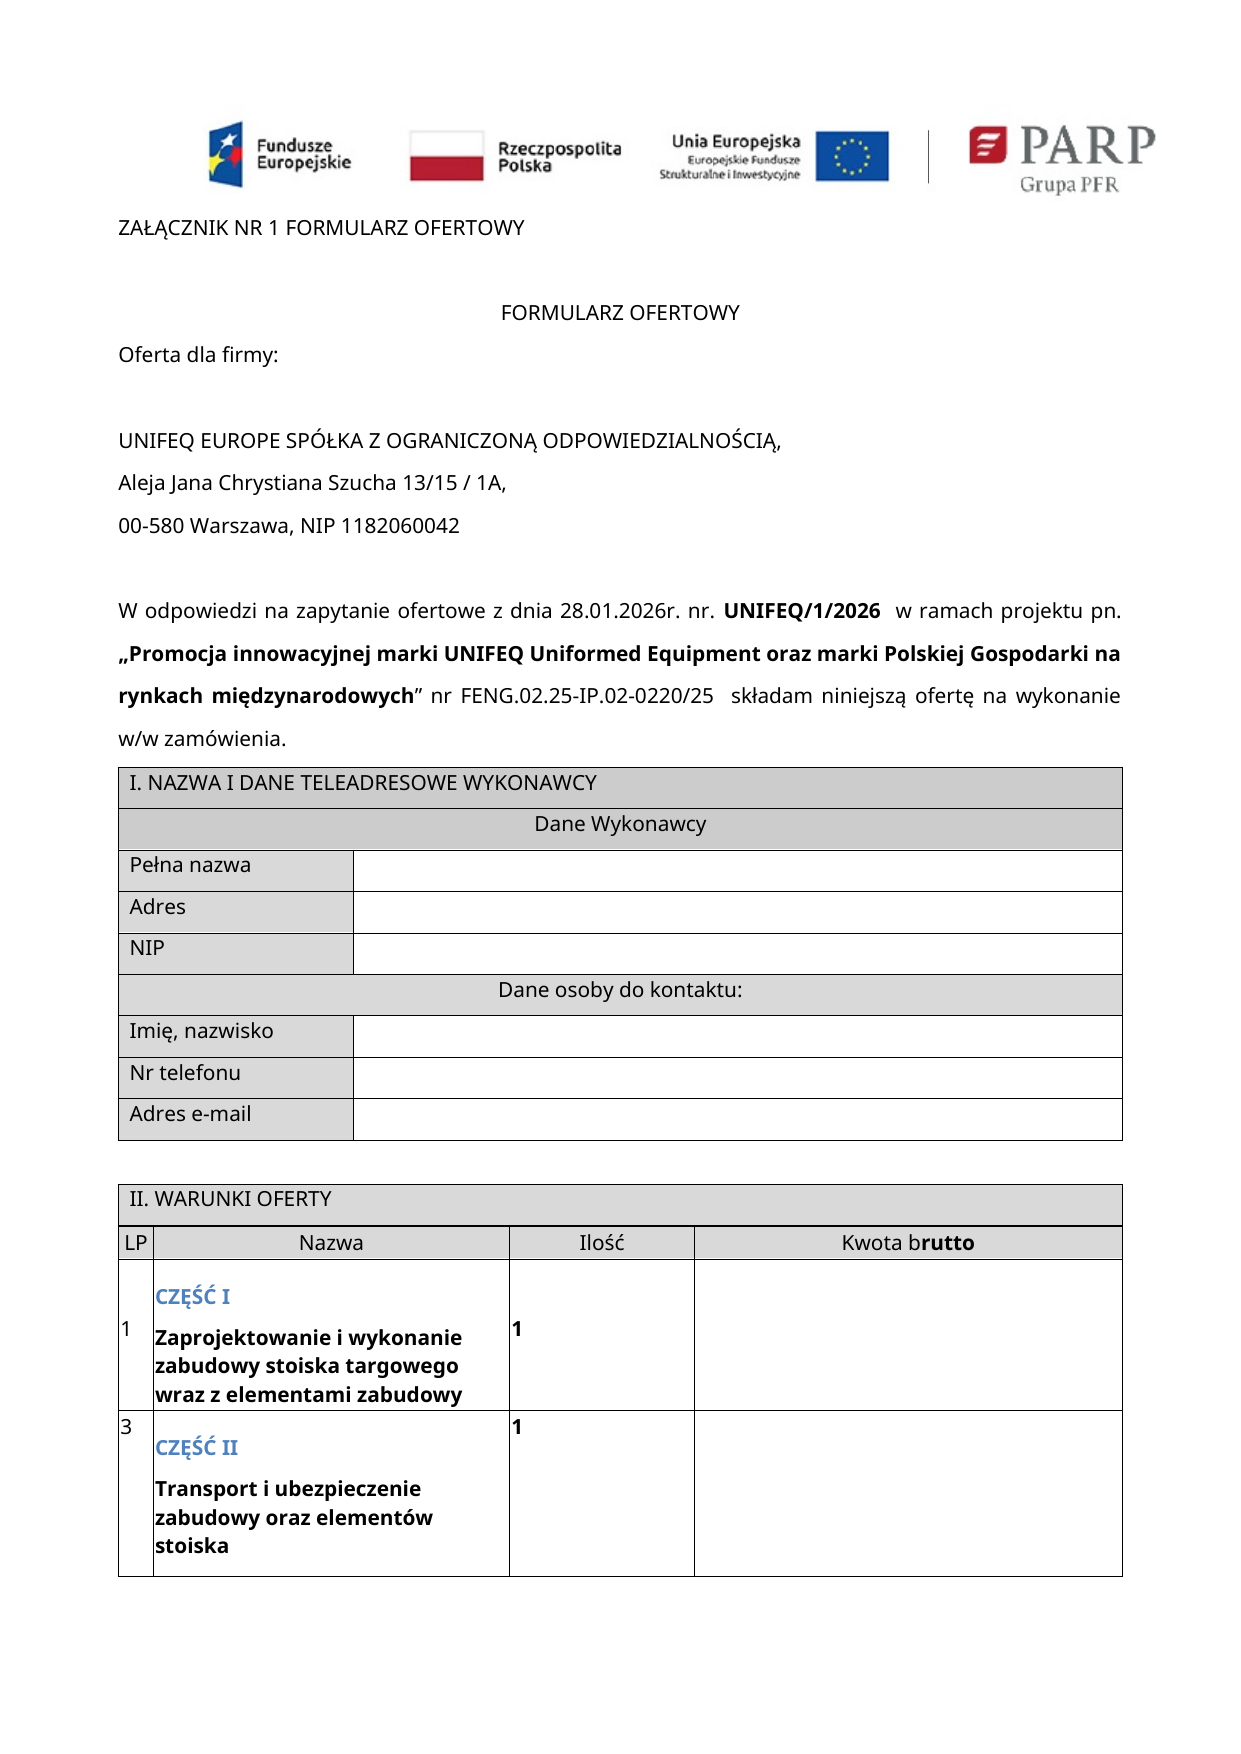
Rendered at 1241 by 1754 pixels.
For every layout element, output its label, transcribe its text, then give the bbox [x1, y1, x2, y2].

text 00-580 Warszawa, NIP 1182060042 [118, 511, 1122, 539]
table_header Kwota brutto [695, 1227, 1122, 1258]
picture [178, 97, 1183, 211]
table_cell Nr telefonu [119, 1058, 353, 1098]
text Oferta dla firmy: [118, 341, 1122, 369]
table_cell 1 [510, 1411, 694, 1576]
table_cell 1 [119, 1260, 153, 1410]
table_cell Imię, nazwisko [119, 1016, 353, 1057]
table_cell 1 [510, 1260, 694, 1410]
table_cell Adres [119, 892, 353, 932]
text Aleja Jana Chrystiana Szucha 13/15 / 1A, [118, 468, 1122, 497]
table_cell Adres e-mail [119, 1099, 353, 1140]
table_cell [354, 892, 1122, 932]
table_cell [354, 1099, 1122, 1140]
table_cell Pełna nazwa [119, 851, 353, 891]
table_cell CZĘŚĆ II Transport i ubezpieczenie zabudowy oraz elementów stoiska [154, 1411, 509, 1576]
table_header I. NAZWA I DANE TELEADRESOWE WYKONAWCY [119, 768, 1122, 808]
table_cell [695, 1260, 1122, 1410]
table_cell Dane osoby do kontaktu: [119, 975, 1122, 1015]
table_cell Dane Wykonawcy [119, 809, 1122, 849]
text ZAŁĄCZNIK NR 1 FORMULARZ OFERTOWY [118, 213, 1122, 241]
table_cell [354, 1016, 1122, 1057]
table_cell 3 [119, 1411, 153, 1576]
table_header Nazwa [154, 1227, 509, 1258]
text FORMULARZ OFERTOWY [118, 298, 1122, 326]
table_cell NIP [119, 934, 353, 974]
text UNIFEQ EUROPE SPÓŁKA Z OGRANICZONĄ ODPOWIEDZIALNOŚCIĄ, [118, 426, 1122, 454]
table_cell [354, 934, 1122, 974]
table_cell [695, 1411, 1122, 1576]
table_cell [354, 851, 1122, 891]
table_header Ilość [510, 1227, 694, 1258]
text W odpowiedzi na zapytanie ofertowe z dnia 28.01.2026r. nr. UNIFEQ/1/2026 w ramach projektu pn. „Promocja innowacyjnej marki UNIFEQ Uniformed Equipment oraz marki Polskiej Gospodarki na rynkach międzynarodowych” nr FENG.02.25-IP.02-0220/25 składam niniejszą ofertę na wykonanie w/w zamówienia. [118, 596, 1122, 752]
table_cell [354, 1058, 1122, 1098]
table_header II. WARUNKI OFERTY [119, 1185, 1122, 1225]
table_cell CZĘŚĆ I Zaprojektowanie i wykonanie zabudowy stoiska targowego wraz z elementami zabudowy [154, 1260, 509, 1410]
table_header LP [119, 1227, 153, 1258]
